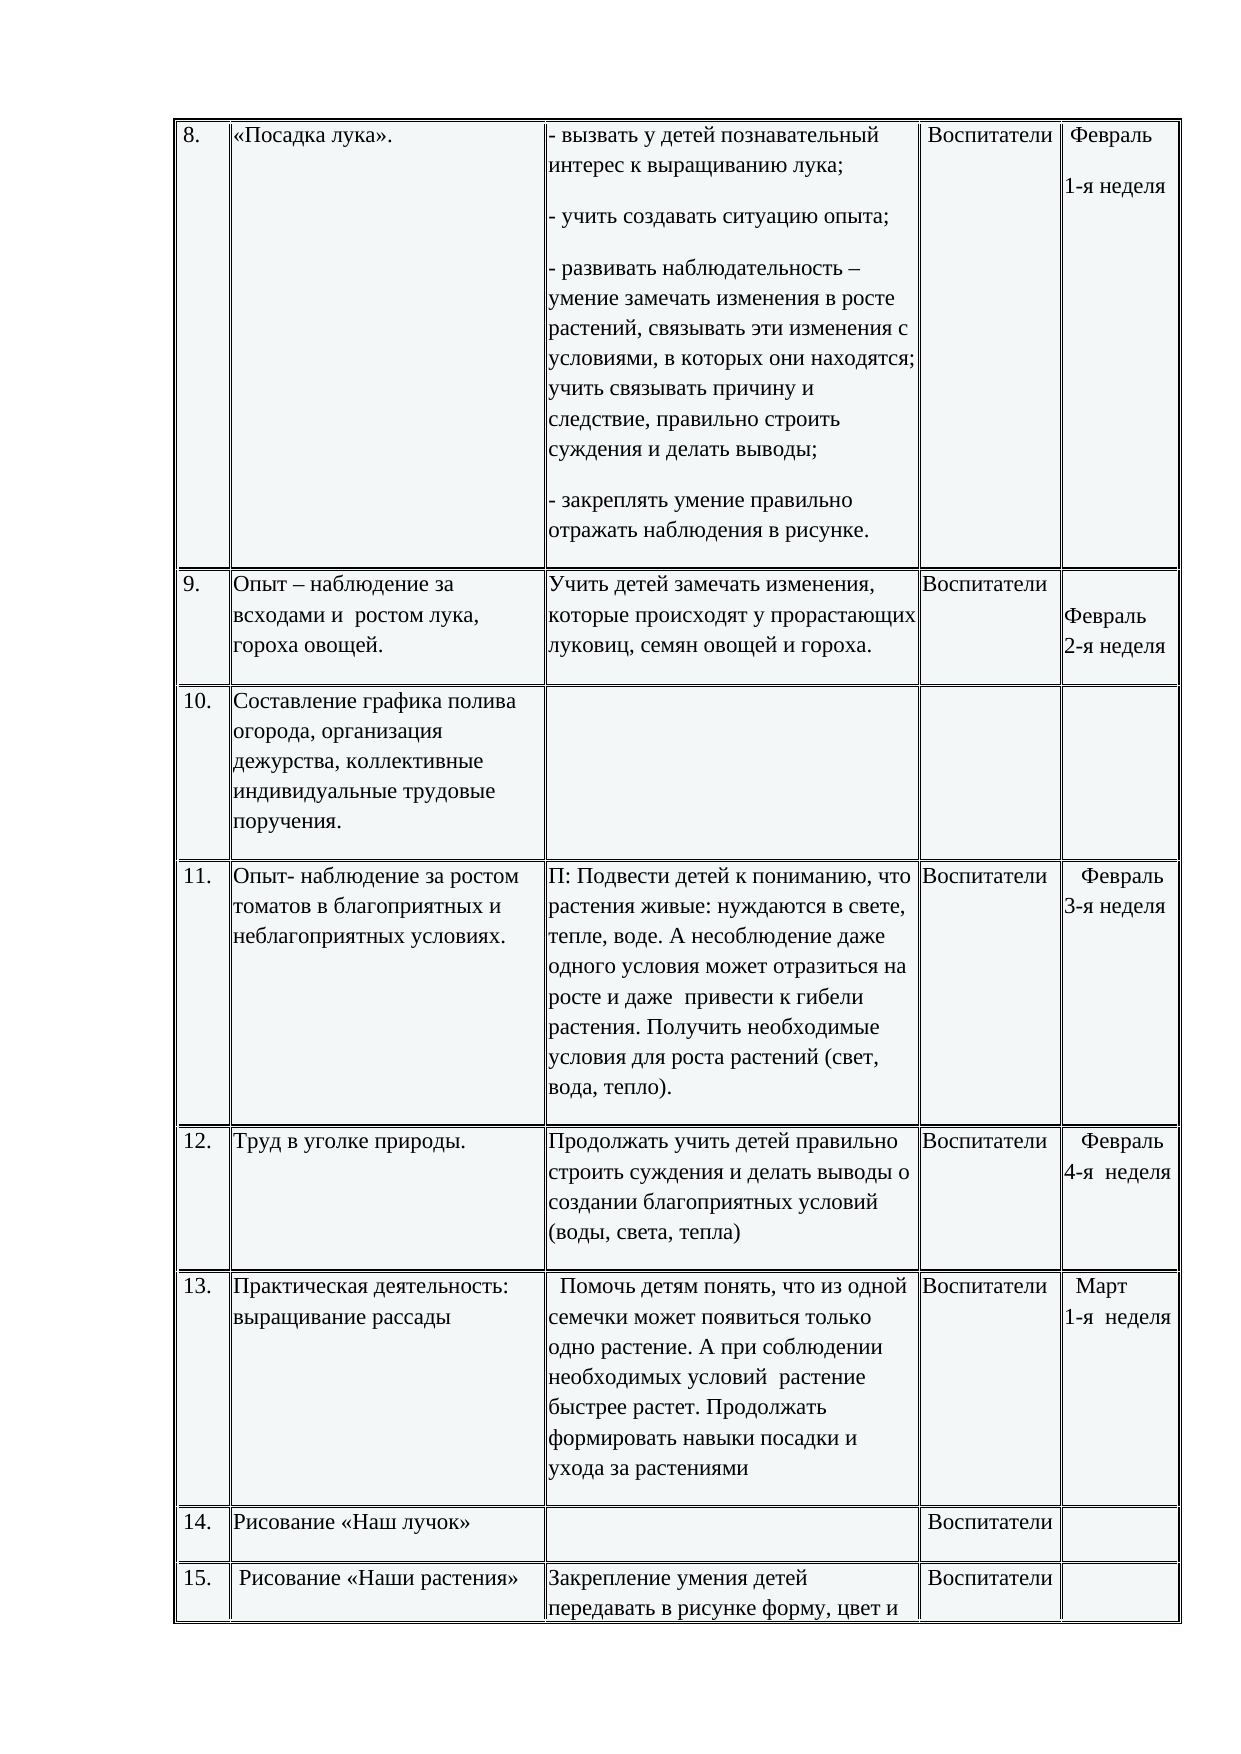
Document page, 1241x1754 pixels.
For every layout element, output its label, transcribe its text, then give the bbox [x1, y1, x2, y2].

table_cell Февраль 4-я неделя [1063, 1124, 1179, 1269]
table_cell Рисование «Наш лучок» [232, 1508, 544, 1561]
table_cell Воспитатели [921, 571, 1060, 683]
table_cell Опыт- наблюдение за ростом томатов в благоприятных и неблагоприятных условиях. [232, 862, 544, 1124]
table_cell Воспитатели [921, 1508, 1060, 1561]
table_cell Труд в уголке природы. [232, 1128, 544, 1269]
table_cell П: Подвести детей к пониманию, что растения живые: нуждаются в свете, тепле, воде. А несоблюдение даже одного условия может отразиться на росте и даже привести к гибели растения. Получить необходимые условия для роста растений (свет, вода, тепло). [547, 862, 918, 1124]
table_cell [231, 1564, 546, 1621]
table_cell 8. [177, 122, 231, 567]
table_cell [1062, 1561, 1180, 1621]
table_cell Составление графика полива огорода, организация дежурства, коллективные индивидуальные трудовые поручения. [232, 687, 544, 859]
table_cell Опыт – наблюдение за всходами и ростом лука, гороха овощей. [232, 571, 544, 683]
table_cell Февраль 2-я неделя [1063, 567, 1179, 683]
table_cell [1063, 684, 1179, 859]
table_cell Февраль 3-я неделя [1062, 859, 1180, 1124]
table_cell 13. [177, 1269, 229, 1505]
table_cell Воспитатели [921, 1273, 1060, 1505]
table_cell Февраль 1-я неделя [1062, 122, 1178, 567]
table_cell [546, 1564, 919, 1621]
table_cell [921, 687, 1060, 859]
table_cell Помочь детям понять, что из одной семечки может появиться только одно растение. А при соблюдении необходимых условий растение быстрее растет. Продолжать формировать навыки посадки и ухода за растениями [547, 1273, 918, 1505]
table_cell 11. [175, 859, 231, 1124]
table_cell [1062, 1505, 1180, 1561]
table_cell Практическая деятельность: выращивание рассады [232, 1273, 544, 1505]
table_cell 15. [175, 1561, 231, 1621]
table_cell Март 1-я неделя [1063, 1269, 1179, 1505]
table_cell 12. [177, 1124, 229, 1269]
table_cell Воспитатели [920, 122, 1062, 567]
table_cell «Посадка лука». [231, 122, 546, 567]
table_cell [547, 1508, 918, 1561]
table_cell - вызвать у детей познавательный интерес к выращиванию лука; - учить создавать ситуацию опыта; - развивать наблюдательность – умение замечать изменения в росте растений, связывать эти изменения с условиями, в которых они находятся; учить связывать причину и следствие, правильно строить суждения и делать выводы; - закреплять умение правильно отражать наблюдения в рисунке. [546, 122, 919, 567]
table_cell Продолжать учить детей правильно строить суждения и делать выводы о создании благоприятных условий (воды, света, тепла) [547, 1128, 918, 1269]
table_cell Воспитатели [921, 1128, 1060, 1269]
table_cell Воспитатели [920, 1564, 1062, 1621]
table_cell Воспитатели [921, 862, 1060, 1124]
table_cell [547, 687, 918, 859]
table_cell 9. [177, 567, 229, 683]
table_cell 10. [177, 684, 229, 859]
table_cell 14. [175, 1505, 231, 1561]
table_cell Учить детей замечать изменения, которые происходят у прорастающих луковиц, семян овощей и гороха. [547, 571, 918, 683]
